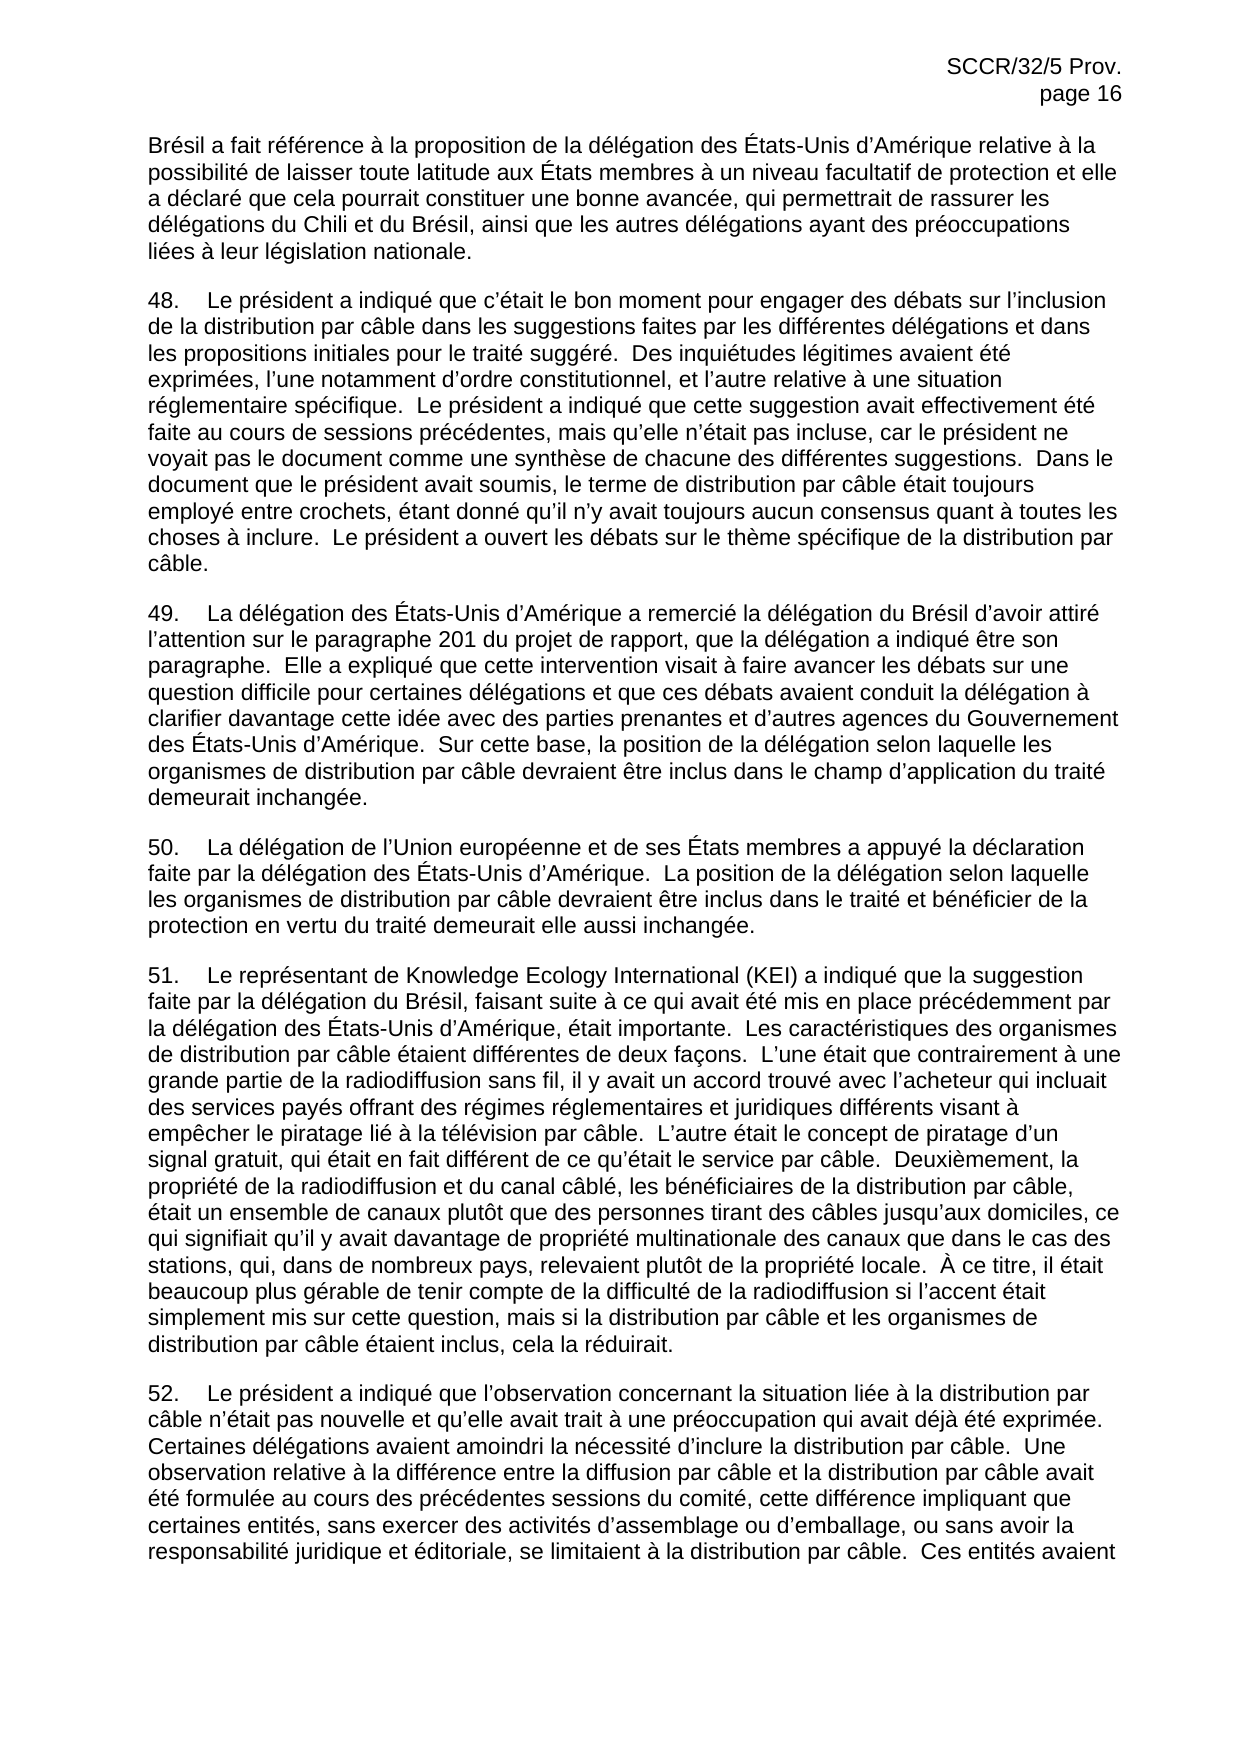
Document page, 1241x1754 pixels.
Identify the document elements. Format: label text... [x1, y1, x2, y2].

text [148, 132, 1122, 264]
text Le représentant de Knowledge Ecology International (KEI) a indiqué que la suggestion faite par la délégation du Brésil, faisant suite à ce qui avait été mis en place précédemment par la délégation des États-Unis d’Amérique, était importante. Les caractéristiques des organismes de distribution par câble étaient différentes de deux façons. L’une était que contrairement à une grande partie de la radiodiffusion sans fil, il y avait un accord trouvé avec l’acheteur qui incluait des services payés offrant des régimes réglementaires et juridiques différents visant à empêcher le piratage lié à la télévision par câble. L’autre était le concept de piratage d’un signal gratuit, qui était en fait différent de ce qu’était le service par câble. Deuxièmement, la propriété de la radiodiffusion et du canal câblé, les bénéficiaires de la distribution par câble, était un ensemble de canaux plutôt que des personnes tirant des câbles jusqu’aux domiciles, ce qui signifiait qu’il y avait davantage de propriété multinationale des canaux que dans le cas des stations, qui, dans de nombreux pays, relevaient plutôt de la propriété locale. À ce titre, il était beaucoup plus gérable de tenir compte de la difficulté de la radiodiffusion si l’accent était simplement mis sur cette question, mais si la distribution par câble et les organismes de distribution par câble étaient inclus, cela la réduirait. [148, 962, 1122, 1357]
text Le président a indiqué que c’était le bon moment pour engager des débats sur l’inclusion de la distribution par câble dans les suggestions faites par les différentes délégations et dans les propositions initiales pour le traité suggéré. Des inquiétudes légitimes avaient été exprimées, l’une notamment d’ordre constitutionnel, et l’autre relative à une situation réglementaire spécifique. Le président a indiqué que cette suggestion avait effectivement été faite au cours de sessions précédentes, mais qu’elle n’était pas incluse, car le président ne voyait pas le document comme une synthèse de chacune des différentes suggestions. Dans le document que le président avait soumis, le terme de distribution par câble était toujours employé entre crochets, étant donné qu’il n’y avait toujours aucun consensus quant à toutes les choses à inclure. Le président a ouvert les débats sur le thème spécifique de la distribution par câble. [148, 287, 1122, 577]
text La délégation de l’Union européenne et de ses États membres a appuyé la déclaration faite par la délégation des États-Unis d’Amérique. La position de la délégation selon laquelle les organismes de distribution par câble devraient être inclus dans le traité et bénéficier de la protection en vertu du traité demeurait elle aussi inchangée. [148, 833, 1122, 939]
text La délégation des États-Unis d’Amérique a remercié la délégation du Brésil d’avoir attiré l’attention sur le paragraphe 201 du projet de rapport, que la délégation a indiqué être son paragraphe. Elle a expliqué que cette intervention visait à faire avancer les débats sur une question difficile pour certaines délégations et que ces débats avaient conduit la délégation à clarifier davantage cette idée avec des parties prenantes et d’autres agences du Gouvernement des États-Unis d’Amérique. Sur cette base, la position de la délégation selon laquelle les organismes de distribution par câble devraient être inclus dans le champ d’application du traité demeurait inchangée. [148, 600, 1122, 811]
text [148, 1380, 1122, 1564]
